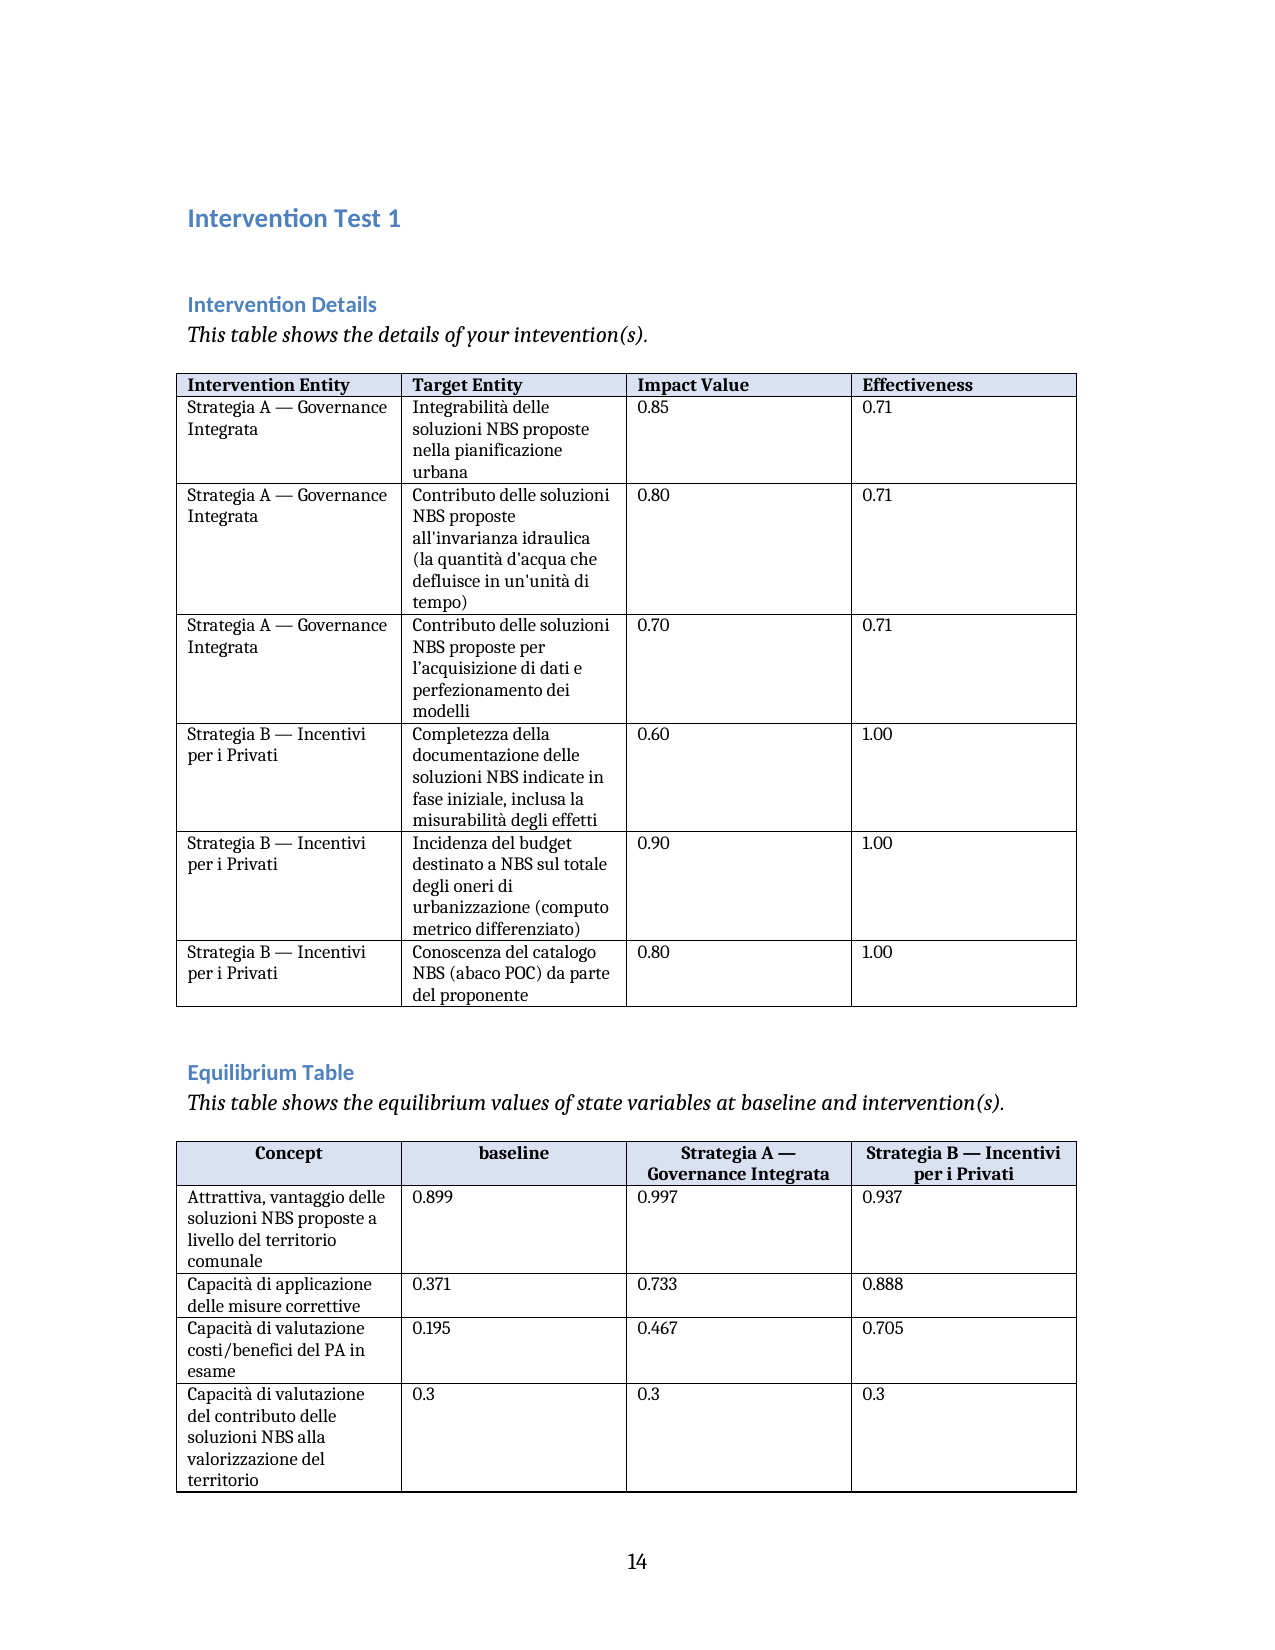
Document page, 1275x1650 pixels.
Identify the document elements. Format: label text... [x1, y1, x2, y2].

subtitle Equilibrium Table [187, 1058, 1087, 1086]
table_header Concept [177, 1142, 401, 1185]
table_cell Strategia B — Incentivi per i Privati [177, 724, 401, 831]
table_cell 0.937 [852, 1186, 1076, 1273]
table_cell 0.3 [627, 1384, 851, 1491]
table_cell Strategia B — Incentivi per i Privati [177, 941, 401, 1006]
table_cell Attrattiva, vantaggio delle soluzioni NBS proposte a livello del territorio comunale [177, 1186, 401, 1273]
table_cell 0.60 [627, 724, 851, 831]
table_cell 0.70 [627, 615, 851, 722]
table_header Effectiveness [852, 374, 1076, 396]
table_cell 0.3 [852, 1384, 1076, 1491]
table_cell Conoscenza del catalogo NBS (abaco POC) da parte del proponente [402, 941, 626, 1006]
table_cell 0.90 [627, 832, 851, 940]
subtitle Intervention Details [187, 290, 1087, 318]
table_cell Completezza della documentazione delle soluzioni NBS indicate in fase iniziale, inclusa la misurabilità degli effetti [402, 724, 626, 831]
table_cell 0.997 [627, 1186, 851, 1273]
table_cell Capacità di valutazione del contributo delle soluzioni NBS alla valorizzazione del territorio [177, 1384, 401, 1491]
table_cell Strategia A — Governance Integrata [177, 615, 401, 722]
table_cell 1.00 [852, 832, 1076, 940]
table_cell 0.80 [627, 484, 851, 613]
table_cell Contributo delle soluzioni NBS proposte all'invarianza idraulica (la quantità d'acqua che defluisce in un'unità di tempo) [402, 484, 626, 613]
table_cell 0.733 [627, 1274, 851, 1317]
table_cell 1.00 [852, 941, 1076, 1006]
table_header Strategia B — Incentivi per i Privati [852, 1142, 1076, 1185]
table_cell 0.467 [627, 1318, 851, 1382]
table_header Intervention Entity [177, 374, 401, 396]
table_cell 0.71 [852, 484, 1076, 613]
table_cell 0.71 [852, 615, 1076, 722]
table_header Target Entity [402, 374, 626, 396]
table_cell 0.888 [852, 1274, 1076, 1317]
table_cell 0.85 [627, 397, 851, 483]
table_cell Strategia A — Governance Integrata [177, 484, 401, 613]
table_cell Capacità di applicazione delle misure correttive [177, 1274, 401, 1317]
table_cell Strategia A — Governance Integrata [177, 397, 401, 483]
text This table shows the equilibrium values of state variables at baseline and intervention(s). [187, 1090, 1087, 1116]
table_header baseline [402, 1142, 626, 1185]
table_cell Incidenza del budget destinato a NBS sul totale degli oneri di urbanizzazione (computo metrico differenziato) [402, 832, 626, 940]
table_cell 0.195 [402, 1318, 626, 1382]
table_cell 0.371 [402, 1274, 626, 1317]
table_cell 1.00 [852, 724, 1076, 831]
subtitle Intervention Test 1 [187, 201, 1087, 234]
table_cell Integrabilità delle soluzioni NBS proposte nella pianificazione urbana [402, 397, 626, 483]
text This table shows the details of your intevention(s). [187, 322, 1087, 348]
table_header Impact Value [627, 374, 851, 396]
table_cell Contributo delle soluzioni NBS proposte per l’acquisizione di dati e perfezionamento dei modelli [402, 615, 626, 722]
table_cell 0.71 [852, 397, 1076, 483]
table_header Strategia A — Governance Integrata [627, 1142, 851, 1185]
table_cell Strategia B — Incentivi per i Privati [177, 832, 401, 940]
table_cell 0.705 [852, 1318, 1076, 1382]
table_cell 0.3 [402, 1384, 626, 1491]
table_cell 0.80 [627, 941, 851, 1006]
table_cell 0.899 [402, 1186, 626, 1273]
table_cell Capacità di valutazione costi/benefici del PA in esame [177, 1318, 401, 1382]
